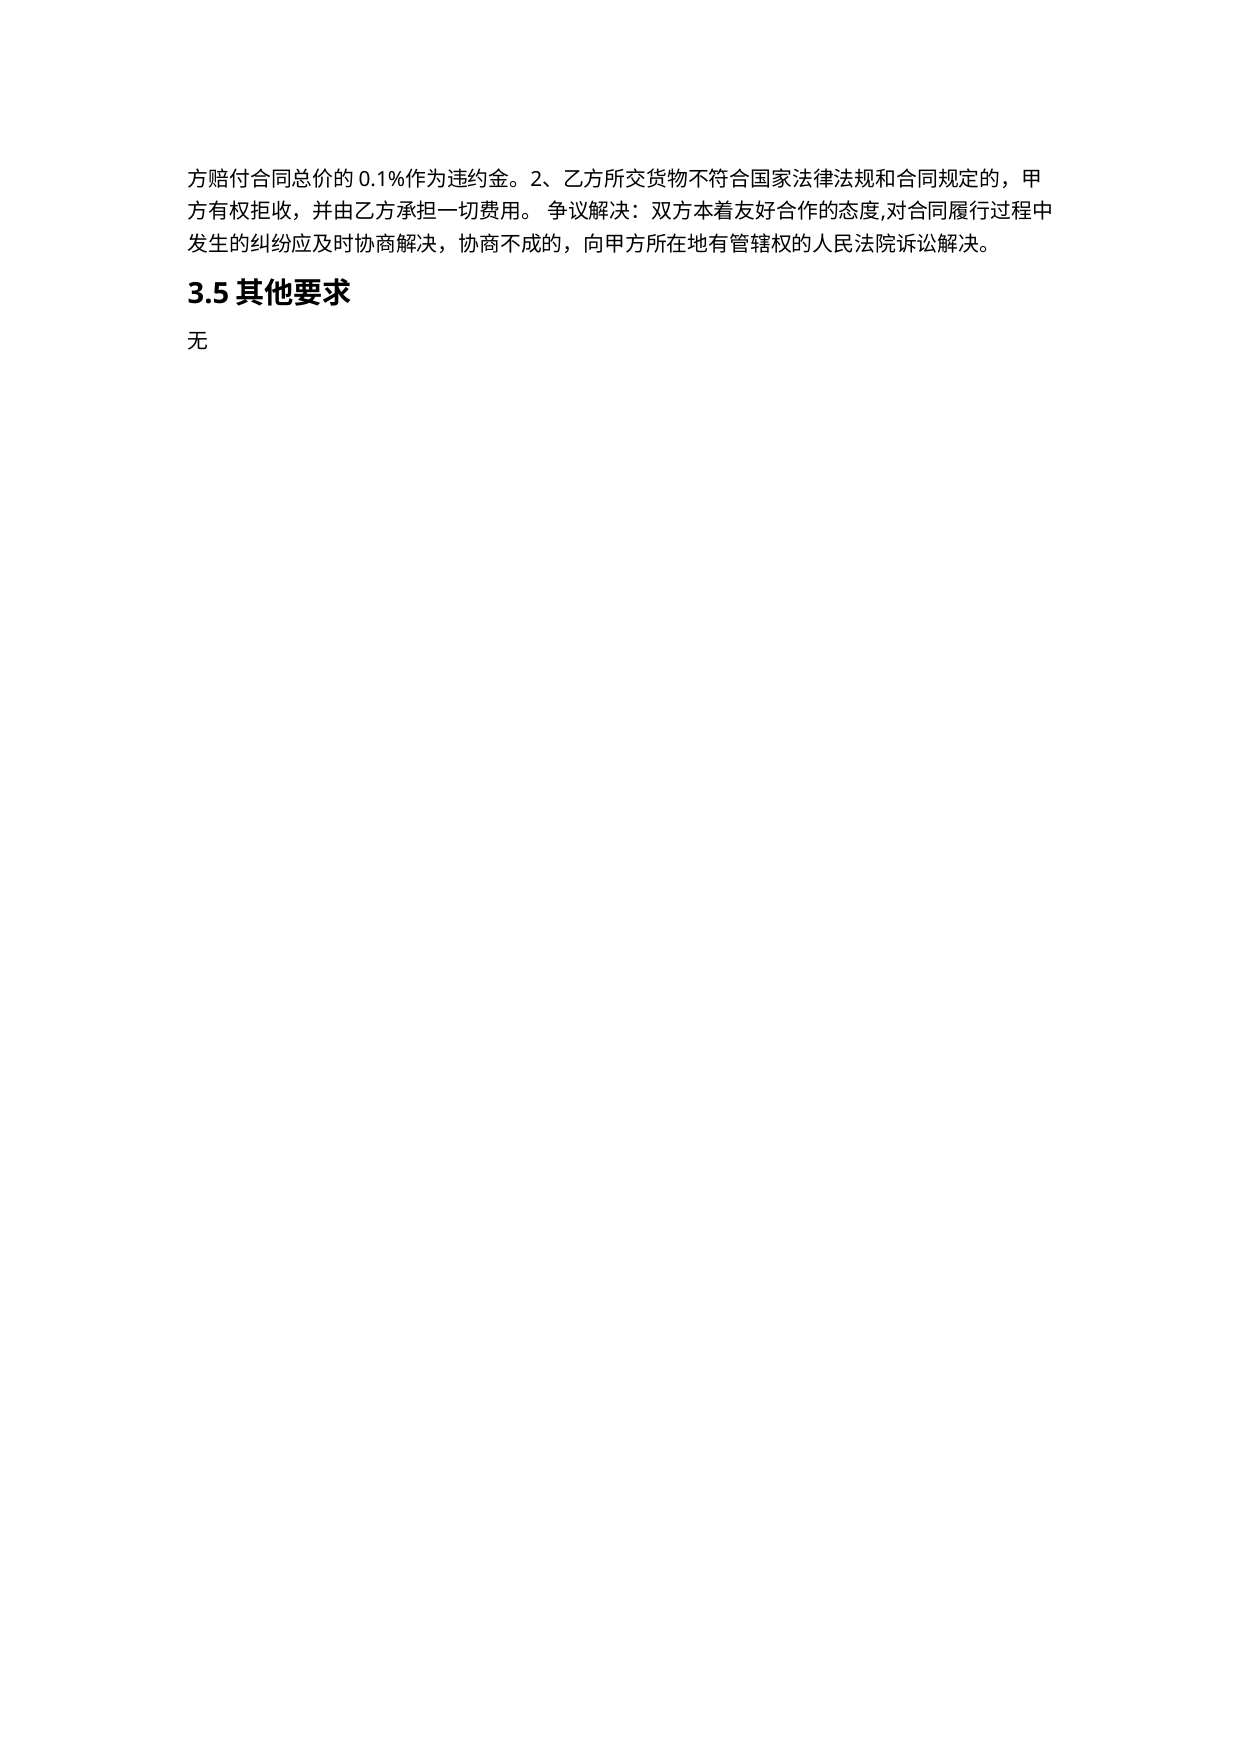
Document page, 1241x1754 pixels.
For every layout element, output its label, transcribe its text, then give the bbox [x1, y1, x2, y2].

text 3.5其他要求 [187, 259, 1053, 324]
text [187, 162, 1053, 259]
text 无 [187, 324, 1053, 357]
